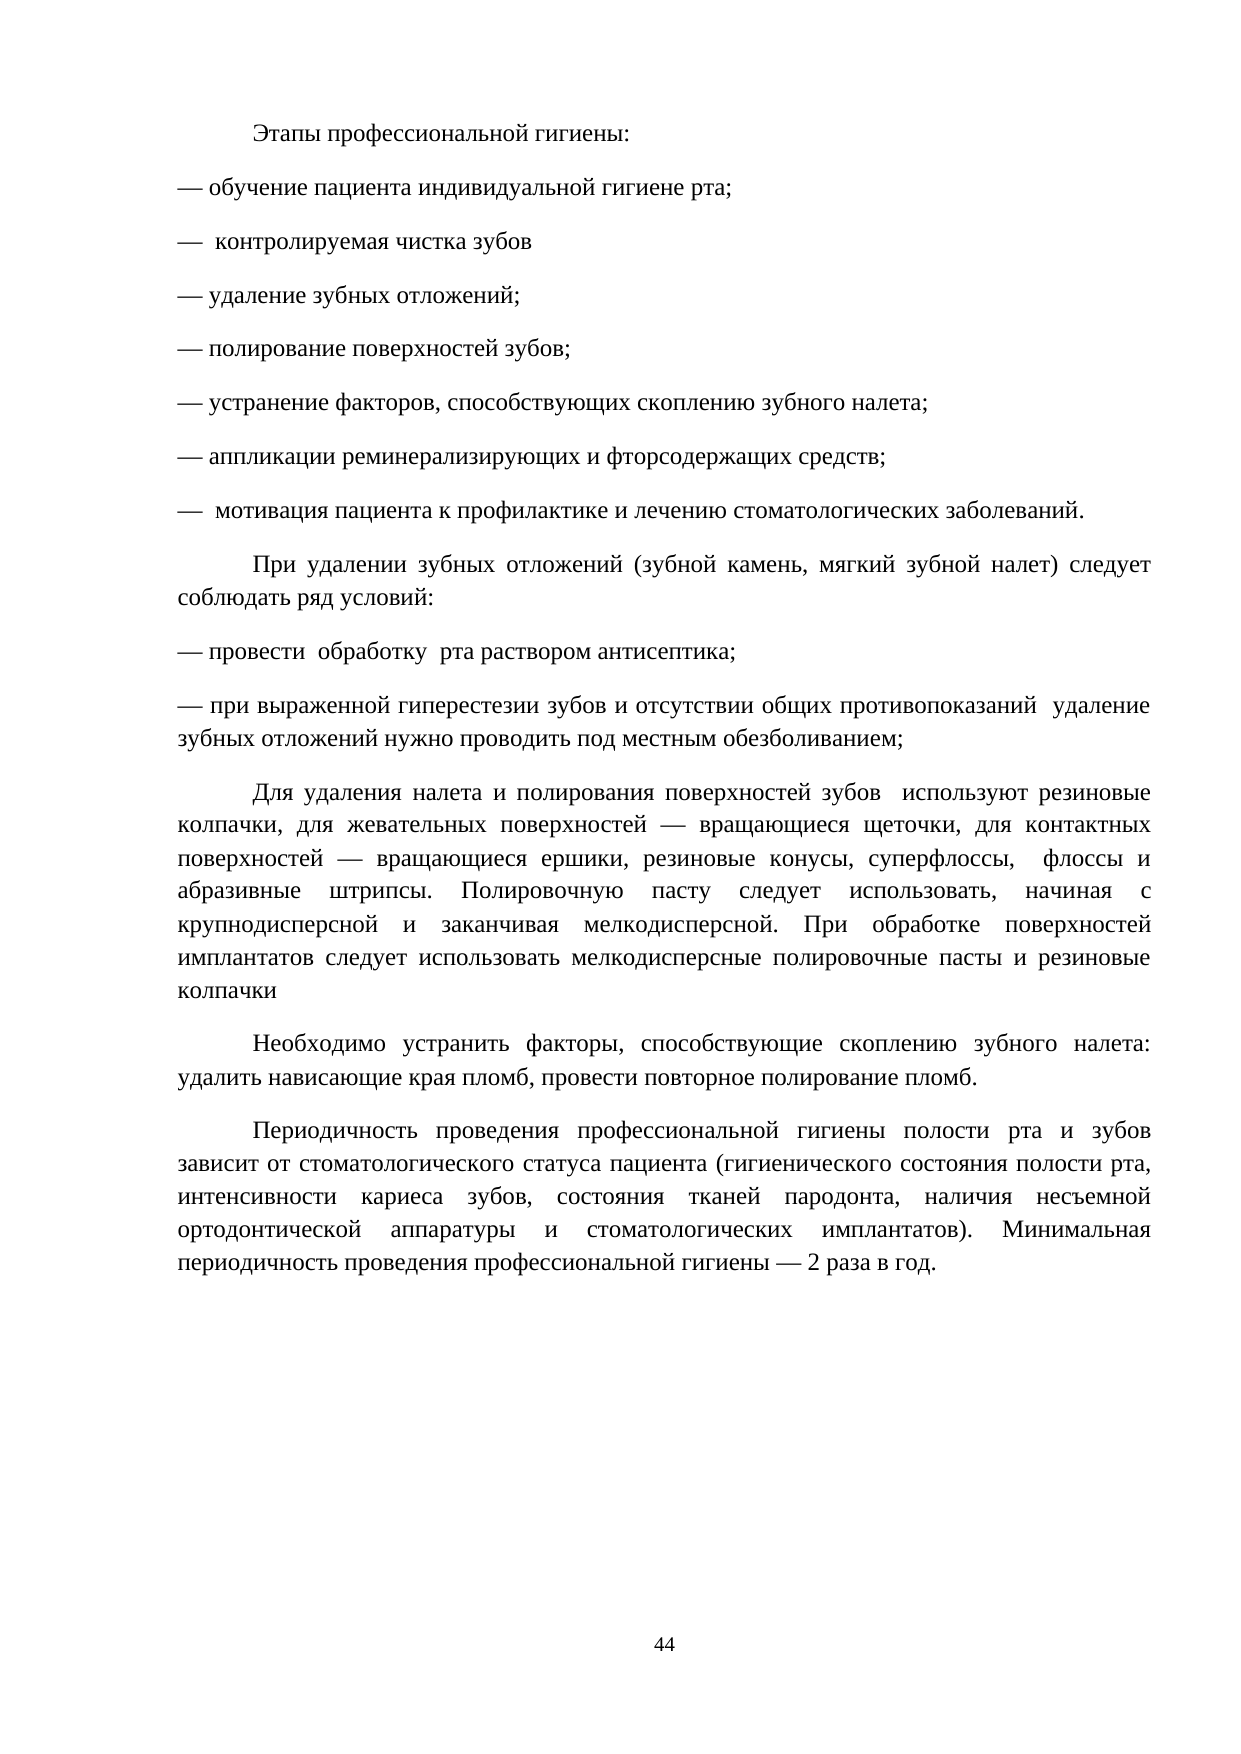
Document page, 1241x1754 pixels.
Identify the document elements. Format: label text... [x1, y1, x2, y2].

text — устранение факторов, способствующих скоплению зубного налета; [177, 387, 1152, 416]
text — обучение пациента индивидуальной гигиене рта; [177, 172, 1152, 201]
text — полирование поверхностей зубов; [177, 333, 1152, 362]
text — мотивация пациента к профилактике и лечению стоматологических заболеваний. [177, 495, 1152, 524]
text Необходимо устранить факторы, способствующие скоплению зубного налета: удалить нависающие края пломб, провести повторное полирование пломб. [177, 1028, 1152, 1090]
text — удаление зубных отложений; [177, 280, 1152, 308]
text — при выраженной гиперестезии зубов и отсутствии общих противопоказаний удаление зубных отложений нужно проводить под местным обезболиванием; [177, 690, 1152, 751]
text При удалении зубных отложений (зубной камень, мягкий зубной налет) следует соблюдать ряд условий: [177, 549, 1152, 611]
text — аппликации реминерализирующих и фторсодержащих средств; [177, 441, 1152, 470]
text — контролируемая чистка зубов [177, 226, 1152, 254]
text — провести обработку рта раствором антисептика; [177, 636, 1152, 664]
text Периодичность проведения профессиональной гигиены полости рта и зубов зависит от стоматологического статуса пациента (гигиенического состояния полости рта, интенсивности кариеса зубов, состояния тканей пародонта, наличия несъемной ортодонтической аппаратуры и стоматологических имплантатов). Минимальная периодичность проведения профессиональной гигиены — 2 раза в год. [177, 1115, 1152, 1276]
text Этапы профессиональной гигиены: [177, 118, 1152, 147]
text Для удаления налета и полирования поверхностей зубов используют резиновые колпачки, для жевательных поверхностей — вращающиеся щеточки, для контактных поверхностей — вращающиеся ершики, резиновые конусы, суперфлоссы, флоссы и абразивные штрипсы. Полировочную пасту следует использовать, начиная с крупнодисперсной и заканчивая мелкодисперсной. При обработке поверхностей имплантатов следует использовать мелкодисперсные полировочные пасты и резиновые колпачки [177, 777, 1152, 1003]
